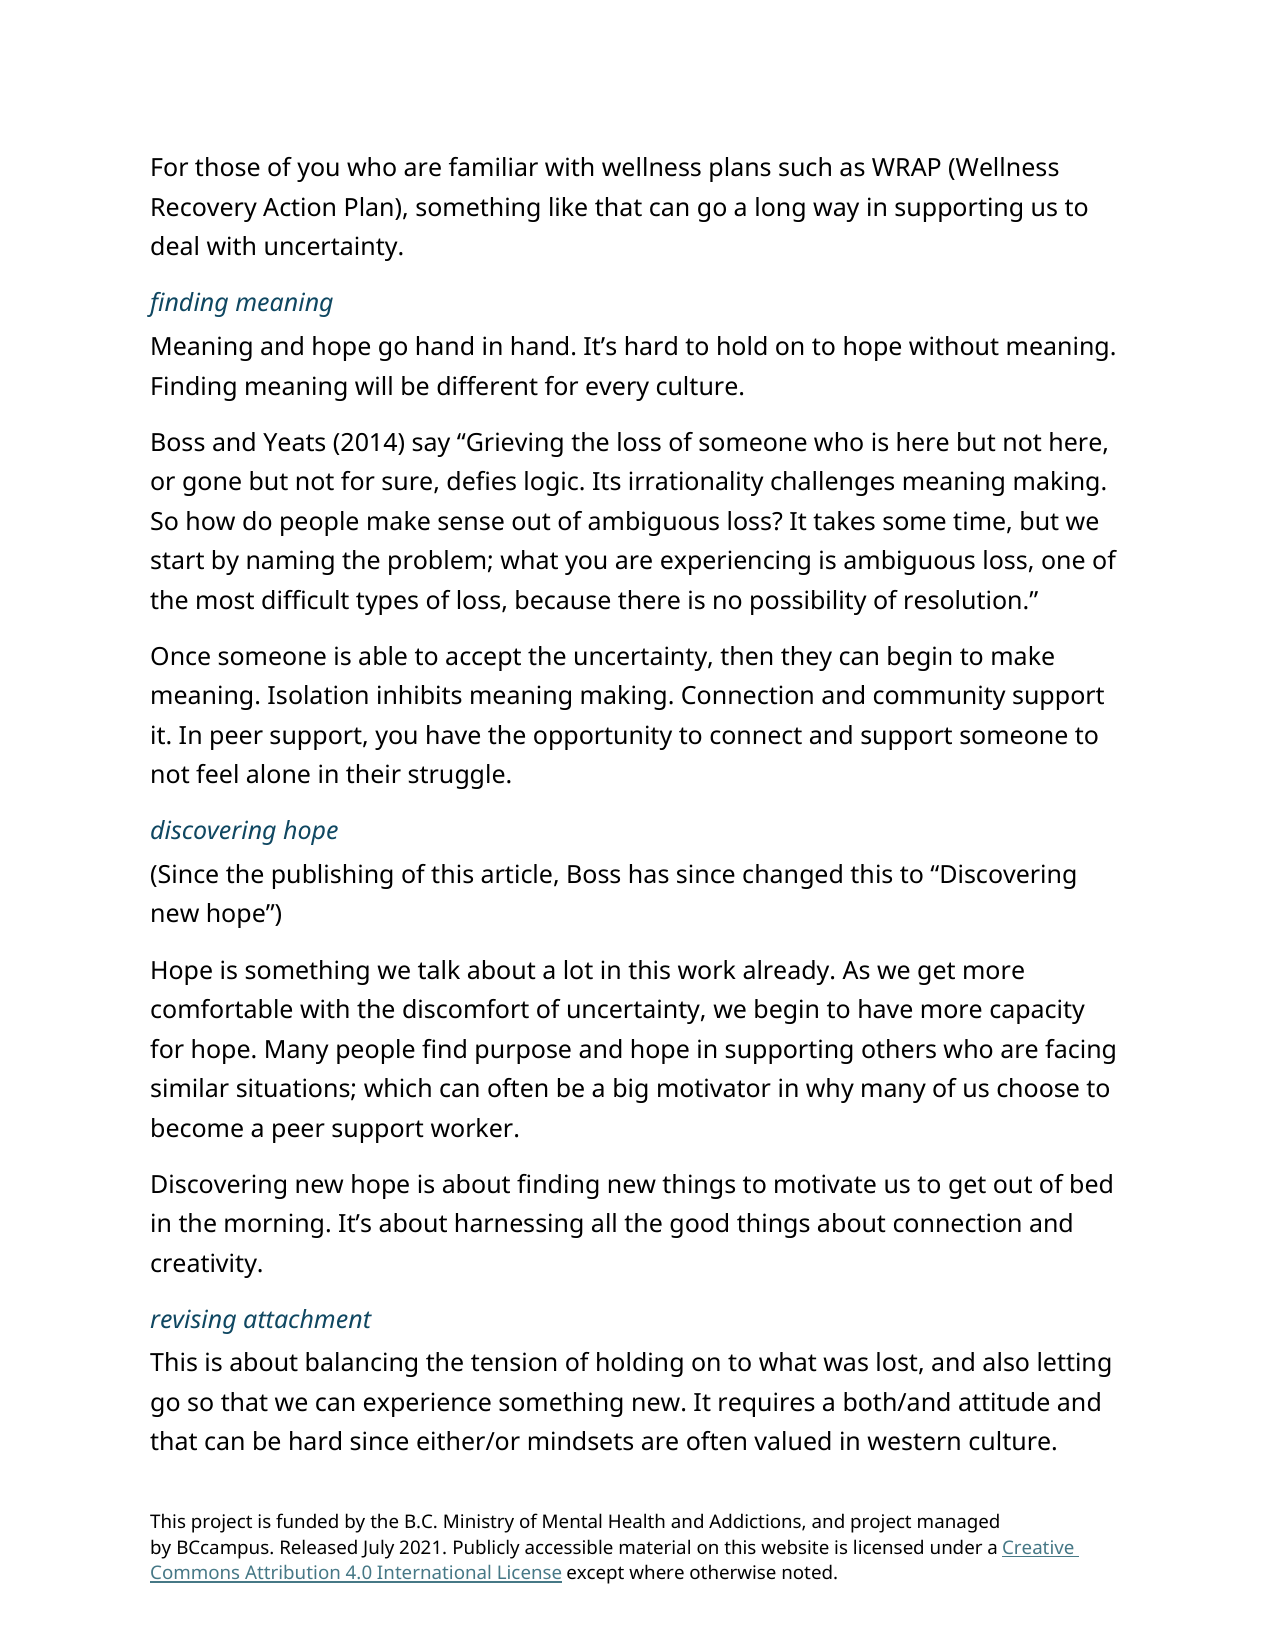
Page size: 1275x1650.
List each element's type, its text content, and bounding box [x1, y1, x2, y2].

text Boss and Yeats (2014) say “Grieving the loss of someone who is here but not here, or gone but not for sure, defies logic. Its irrationality challenges meaning making. So how do people make sense out of ambiguous loss? It takes some time, but we start by naming the problem; what you are experiencing is ambiguous loss, one of the most difficult types of loss, because there is no possibility of resolution.” [150, 424, 1125, 616]
subtitle discovering hope [150, 813, 1125, 847]
text Meaning and hope go hand in hand. It’s hard to hold on to hope without meaning. Finding meaning will be different for every culture. [150, 329, 1125, 402]
subtitle revising attachment [150, 1301, 1125, 1336]
text Discovering new hope is about finding new things to motivate us to get out of bed in the morning. It’s about harnessing all the good things about connection and creativity. [150, 1166, 1125, 1279]
text (Since the publishing of this article, Boss has since changed this to “Discovering new hope”) [150, 857, 1125, 930]
text Once someone is able to accept the uncertainty, then they can begin to make meaning. Isolation inhibits meaning making. Connection and community support it. In peer support, you have the opportunity to connect and support someone to not feel alone in their struggle. [150, 638, 1125, 791]
subtitle finding meaning [150, 285, 1125, 319]
text Hope is something we talk about a lot in this work already. As we get more comfortable with the discomfort of uncertainty, we begin to have more capacity for hope. Many people find purpose and hope in supporting others who are facing similar situations; which can often be a big motivator in why many of us choose to become a peer support worker. [150, 952, 1125, 1144]
text For those of you who are familiar with wellness plans such as WRAP (Wellness Recovery Action Plan), something like that can go a long way in supporting us to deal with uncertainty. [150, 150, 1125, 263]
text This is about balancing the tension of holding on to what was lost, and also letting go so that we can experience something new. It requires a both/and attitude and that can be hard since either/or mindsets are often valued in western culture. [150, 1345, 1125, 1458]
